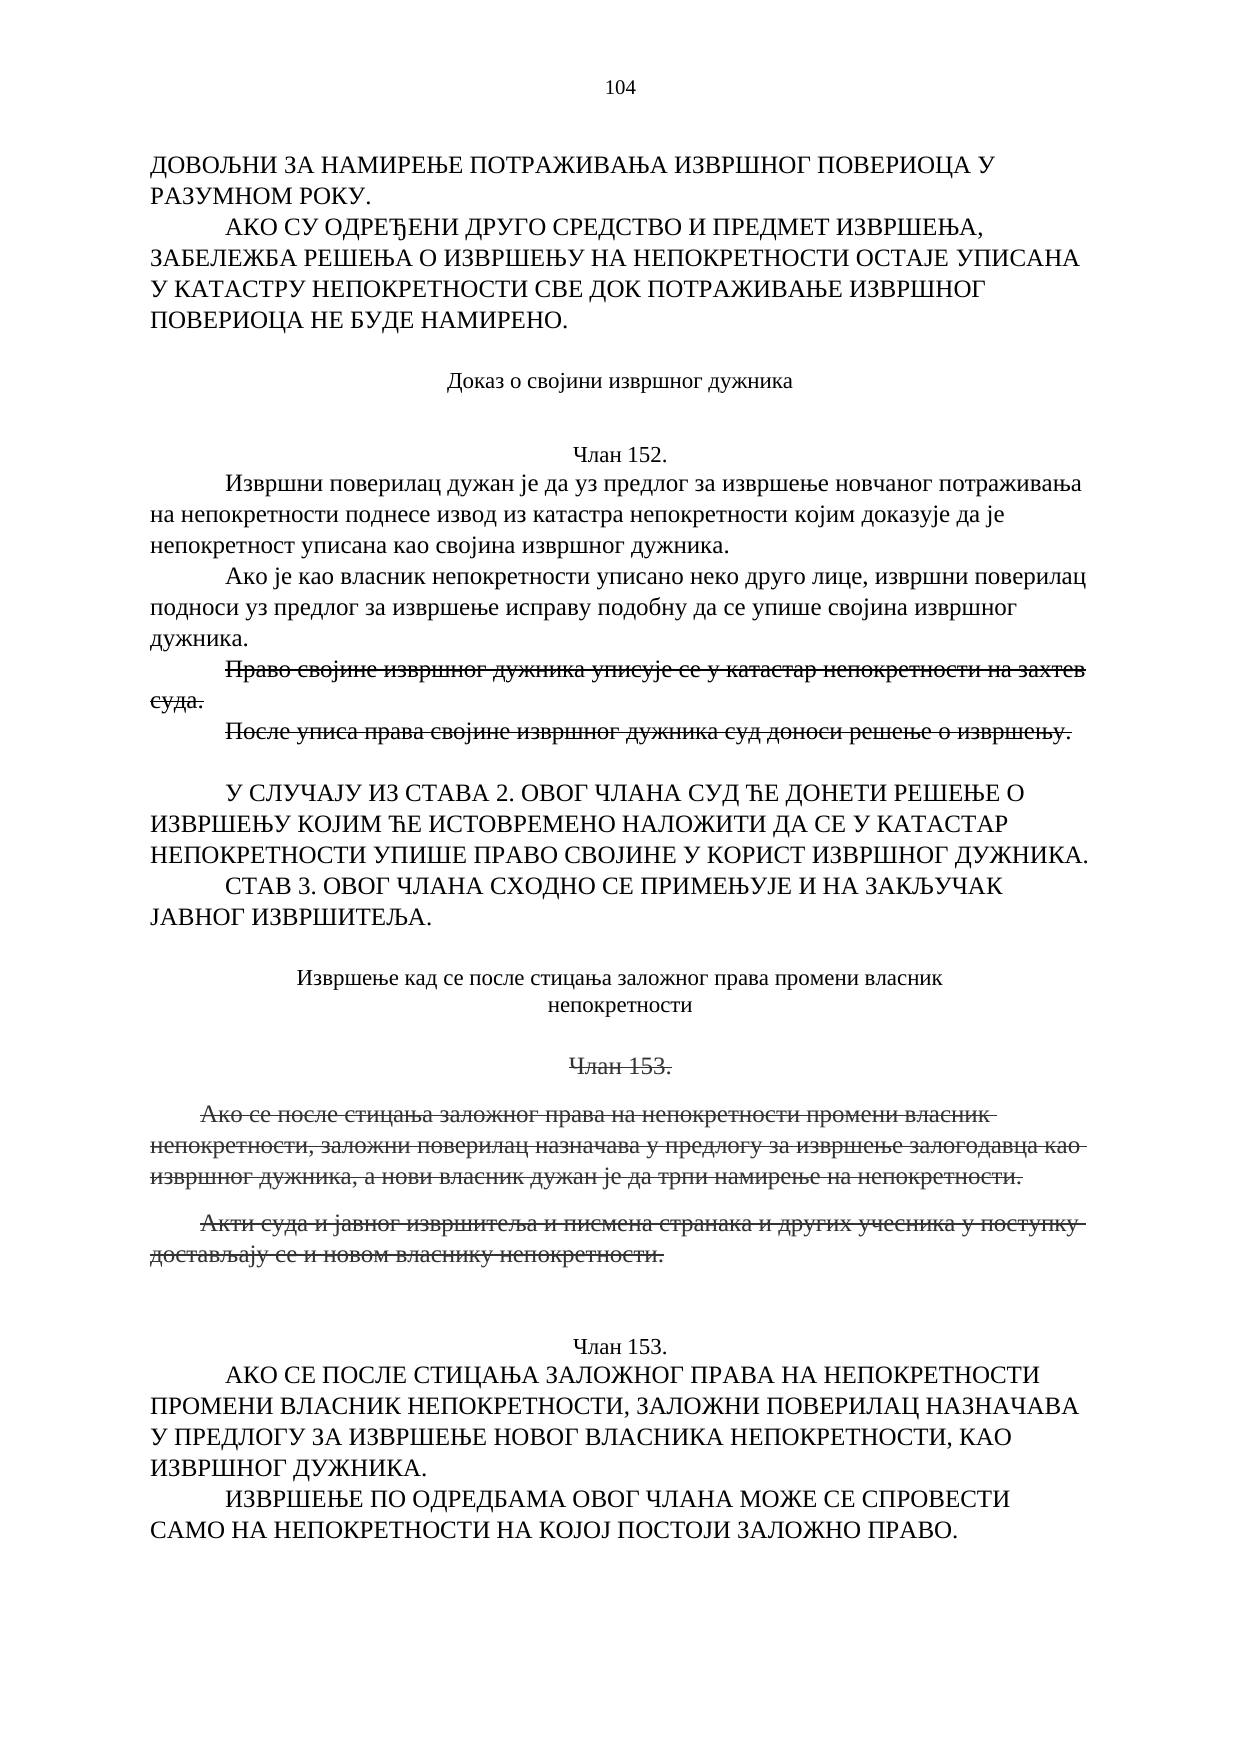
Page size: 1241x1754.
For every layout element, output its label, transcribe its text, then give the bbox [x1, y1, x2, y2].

text Право својине извршног дужника уписује се у катастар непокретности на захтев суда. [150, 654, 1090, 714]
text Члан 152. [225, 441, 1015, 468]
text ИЗВРШЕЊЕ ПО ОДРЕДБАМА ОВОГ ЧЛАНА МОЖЕ СЕ СПРОВЕСТИ САМО НА НЕПОКРЕТНОСТИ НА КОЈОЈ ПОСТОЈИ ЗАЛОЖНО ПРАВО. [150, 1484, 1090, 1544]
text Ако се после стицања заложног права на непокретности промени власник непокретности, заложни поверилац назначава у предлогу за извршење залогодавца као извршног дужника, а нови власник дужан је да трпи намирење на непокретности. [150, 1099, 1090, 1190]
text Извршни поверилац дужан је да уз предлог за извршење новчаног потраживања на непокретности поднесе извод из катастра непокретности којим доказује да је непокретност уписана као својина извршног дужника. [150, 468, 1090, 558]
text Доказ о својини извршног дужника [225, 367, 1015, 394]
text Акти суда и јавног извршитеља и писмена странака и других учесника у поступку достављају се и новом власнику непокретности. [150, 1208, 1090, 1268]
text АКО СЕ ПОСЛЕ СТИЦАЊА ЗАЛОЖНОГ ПРАВА НА НЕПОКРЕТНОСТИ ПРОМЕНИ ВЛАСНИК НЕПОКРЕТНОСТИ, ЗАЛОЖНИ ПОВЕРИЛАЦ НАЗНАЧАВА У ПРЕДЛОГУ ЗА ИЗВРШЕЊЕ НОВОГ ВЛАСНИКА НЕПОКРЕТНОСТИ, КАО ИЗВРШНОГ ДУЖНИКА. [150, 1360, 1090, 1482]
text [150, 150, 1090, 210]
text СТАВ 3. ОВОГ ЧЛАНА СХОДНО СЕ ПРИМЕЊУЈЕ И НА ЗАКЉУЧАК ЈАВНОГ ИЗВРШИТЕЉА. [150, 871, 1090, 931]
text После уписа права својине извршног дужника суд доноси решење о извршењу. [150, 716, 1090, 745]
text У СЛУЧАЈУ ИЗ СТАВА 2. ОВОГ ЧЛАНА СУД ЋЕ ДОНЕТИ РЕШЕЊЕ О ИЗВРШЕЊУ КОЈИМ ЋЕ ИСТОВРЕМЕНО НАЛОЖИТИ ДА СЕ У КАТАСТАР НЕПОКРЕТНОСТИ УПИШЕ ПРАВО СВОЈИНЕ У КОРИСТ ИЗВРШНОГ ДУЖНИКА. [150, 778, 1090, 869]
text Члан 153. [150, 1051, 1090, 1080]
text Члан 153. [225, 1333, 1015, 1360]
text Ако је као власник непокретности уписано неко друго лице, извршни поверилац подноси уз предлог за извршење исправу подобну да се упише својина извршног дужника. [150, 561, 1090, 652]
text Извршење кад се после стицања заложног права промени власник непокретности [225, 964, 1015, 1017]
text АКО СУ ОДРЕЂЕНИ ДРУГО СРЕДСТВО И ПРЕДМЕТ ИЗВРШЕЊА, ЗАБЕЛЕЖБА РЕШЕЊА О ИЗВРШЕЊУ НА НЕПОКРЕТНОСТИ ОСТАЈЕ УПИСАНА У КАТАСТРУ НЕПОКРЕТНОСТИ СВЕ ДОК ПОТРАЖИВАЊЕ ИЗВРШНОГ ПОВЕРИОЦА НЕ БУДЕ НАМИРЕНО. [150, 212, 1090, 334]
